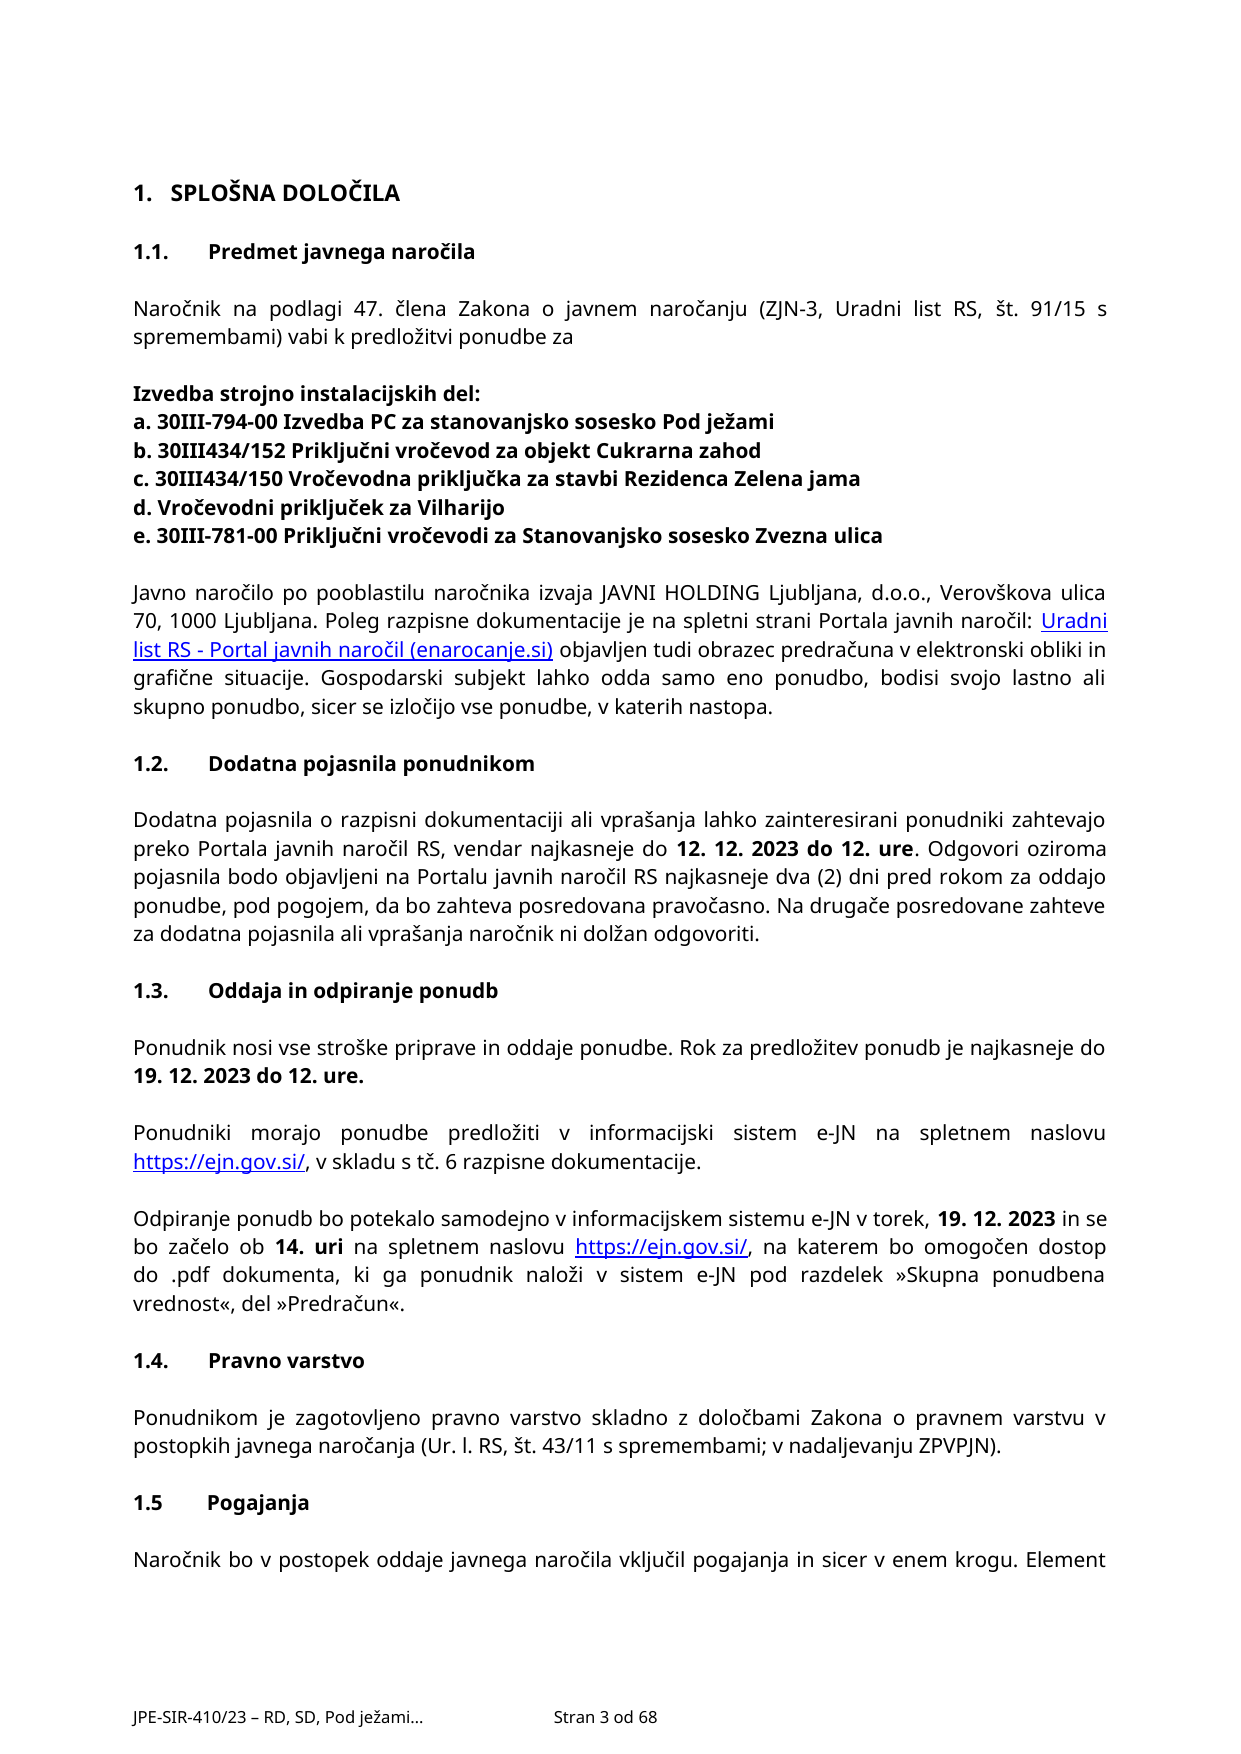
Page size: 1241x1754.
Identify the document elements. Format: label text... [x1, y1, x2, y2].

text Izvedba strojno instalacijskih del: [133, 379, 1107, 407]
list Pravno varstvo [133, 1346, 1107, 1374]
text e. 30III-781-00 Priključni vročevodi za Stanovanjsko sosesko Zvezna ulica [133, 521, 1107, 550]
text Naročnik na podlagi 47. člena Zakona o javnem naročanju (ZJN-3, Uradni list RS, št. 91/15 s spremembami) vabi k predložitvi ponudbe za [133, 294, 1107, 351]
text Ponudniki morajo ponudbe predložiti v informacijski sistem e-JN na spletnem naslovu https://ejn.gov.si/, v skladu s tč. 6 razpisne dokumentacije. [133, 1118, 1107, 1175]
text Ponudnik nosi vse stroške priprave in oddaje ponudbe. Rok za predložitev ponudb je najkasneje do 19. 12. 2023 do 12. ure. [133, 1033, 1107, 1090]
text Ponudnikom je zagotovljeno pravno varstvo skladno z določbami Zakona o pravnem varstvu v postopkih javnega naročanja (Ur. l. RS, št. 43/11 s spremembami; v nadaljevanju ZPVPJN). [133, 1403, 1107, 1460]
text c. 30III434/150 Vročevodna priključka za stavbi Rezidenca Zelena jama [133, 464, 1107, 493]
list Dodatna pojasnila ponudnikom [133, 749, 1107, 777]
text d. Vročevodni priključek za Vilharijo [133, 493, 1107, 521]
text b. 30III434/152 Priključni vročevod za objekt Cukrarna zahod [133, 436, 1107, 464]
list SPLOŠNA DOLOČILA [133, 177, 1107, 208]
text a. 30III-794-00 Izvedba PC za stanovanjsko sosesko Pod ježami [133, 407, 1107, 436]
text 1.5 Pogajanja [133, 1488, 1107, 1517]
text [133, 1545, 1107, 1573]
text Odpiranje ponudb bo potekalo samodejno v informacijskem sistemu e-JN v torek, 19. 12. 2023 in se bo začelo ob 14. uri na spletnem naslovu https://ejn.gov.si/, na katerem bo omogočen dostop do .pdf dokumenta, ki ga ponudnik naloži v sistem e-JN pod razdelek »Skupna ponudbena vrednost«, del »Predračun«. [133, 1204, 1107, 1317]
text Javno naročilo po pooblastilu naročnika izvaja JAVNI HOLDING Ljubljana, d.o.o., Verovškova ulica 70, 1000 Ljubljana. Poleg razpisne dokumentacije je na spletni strani Portala javnih naročil: Uradni list RS - Portal javnih naročil (enarocanje.si) objavljen tudi obrazec predračuna v elektronski obliki in grafične situacije. Gospodarski subjekt lahko odda samo eno ponudbo, bodisi svojo lastno ali skupno ponudbo, sicer se izločijo vse ponudbe, v katerih nastopa. [133, 578, 1107, 720]
list Predmet javnega naročila [133, 237, 1107, 265]
list Oddaja in odpiranje ponudb [133, 976, 1107, 1005]
text Dodatna pojasnila o razpisni dokumentaciji ali vprašanja lahko zainteresirani ponudniki zahtevajo preko Portala javnih naročil RS, vendar najkasneje do 12. 12. 2023 do 12. ure. Odgovori oziroma pojasnila bodo objavljeni na Portalu javnih naročil RS najkasneje dva (2) dni pred rokom za oddajo ponudbe, pod pogojem, da bo zahteva posredovana pravočasno. Na drugače posredovane zahteve za dodatna pojasnila ali vprašanja naročnik ni dolžan odgovoriti. [133, 806, 1107, 948]
